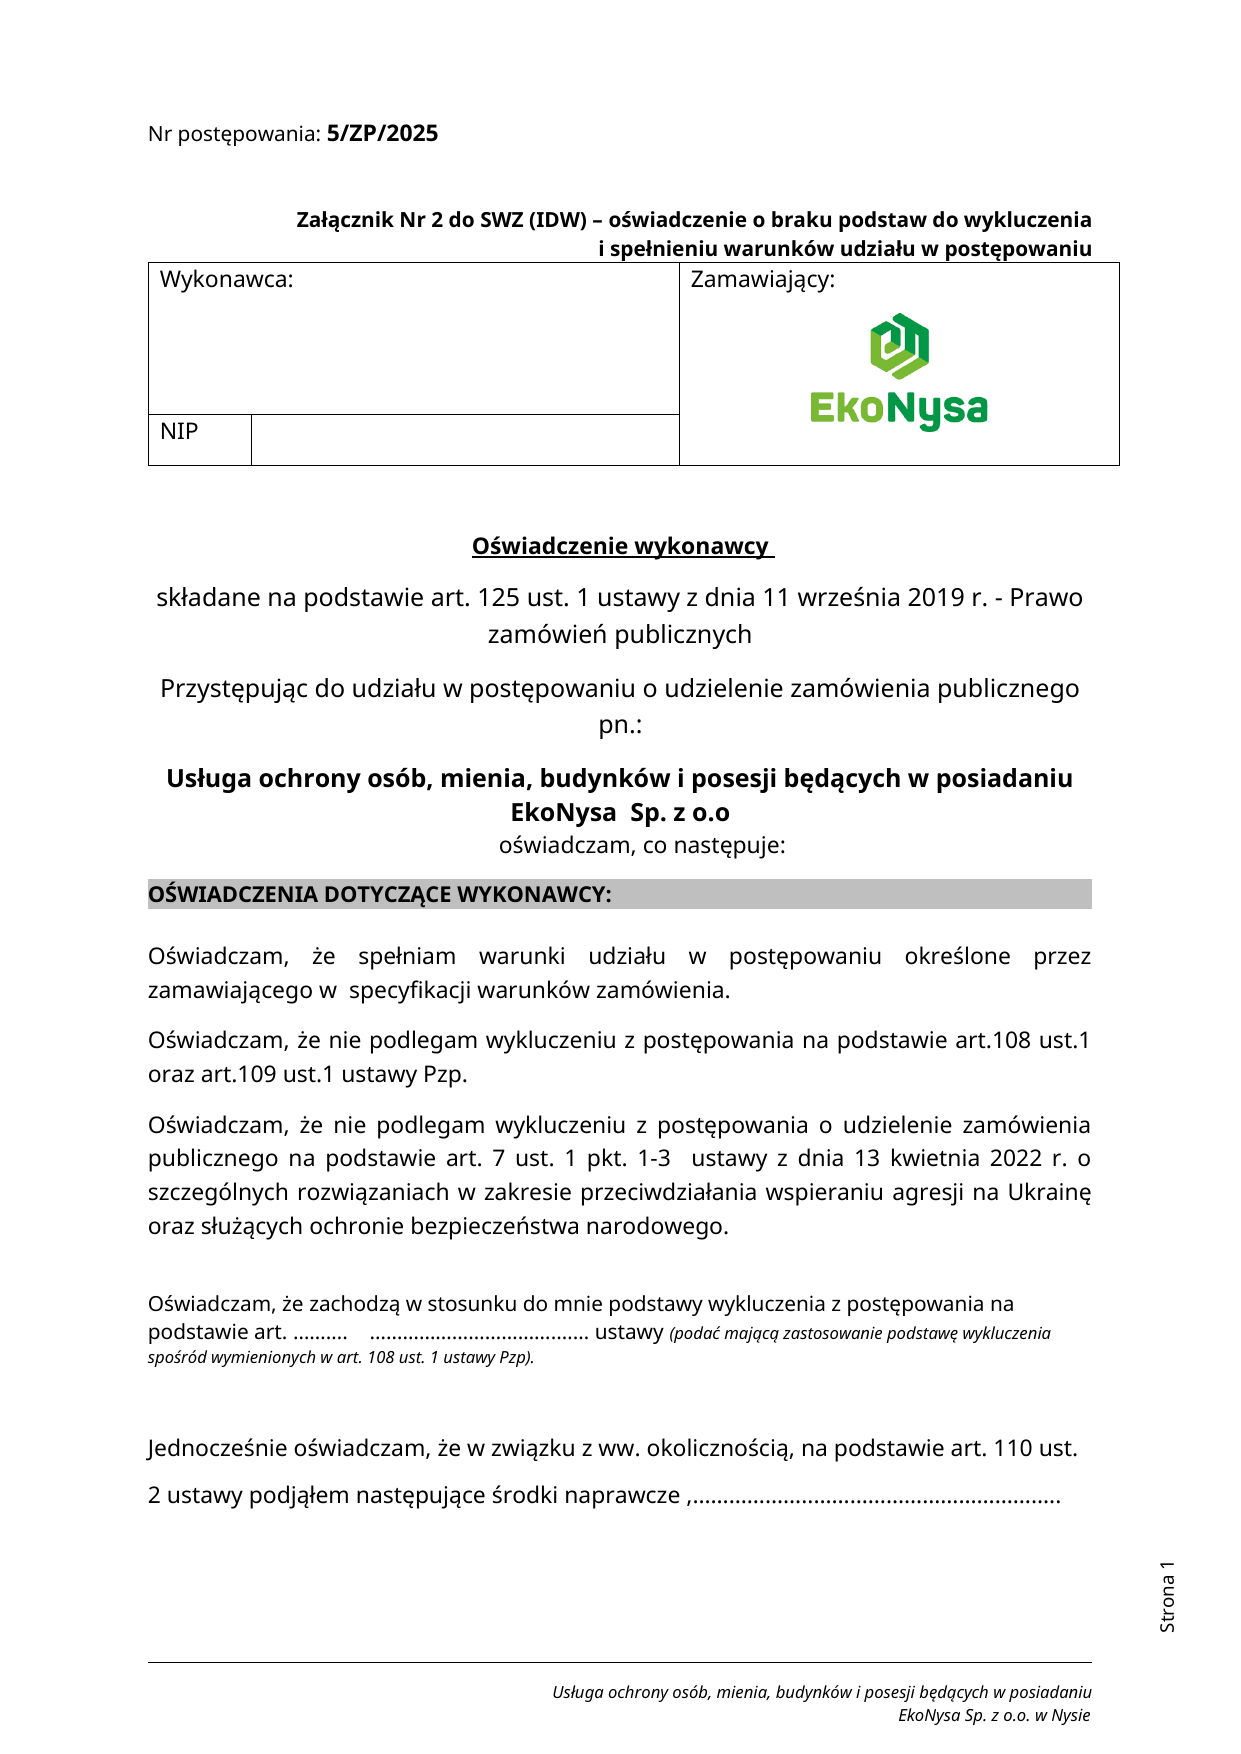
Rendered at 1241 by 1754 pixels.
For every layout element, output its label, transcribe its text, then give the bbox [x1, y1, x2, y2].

text Usługa ochrony osób, mienia, budynków i posesji będących w posiadaniu EkoNysa Sp. z o.o [148, 760, 1092, 828]
text i spełnieniu warunków udziału w postępowaniu [148, 234, 1092, 262]
picture [811, 313, 988, 432]
table_header Wykonawca: [149, 263, 679, 414]
table_cell [252, 415, 679, 465]
text Oświadczam, że nie podlegam wykluczeniu z postępowania na podstawie art.108 ust.1 oraz art.109 ust.1 ustawy Pzp. [148, 1024, 1092, 1089]
table_cell NIP [149, 415, 251, 465]
text Przystępując do udziału w postępowaniu o udzielenie zamówienia publicznego pn.: [148, 670, 1092, 741]
text Oświadczam, że zachodzą w stosunku do mnie podstawy wykluczenia z postępowania na podstawie art. ………. …………………………….…… ustawy (podać mającą zastosowanie podstawę wykluczenia spośród wymienionych w art. 108 ust. 1 ustawy Pzp). [148, 1289, 1092, 1368]
text oświadczam, co następuje: [192, 828, 1092, 860]
text Oświadczenie wykonawcy [148, 529, 1092, 561]
text OŚWIADCZENIA DOTYCZĄCE WYKONAWCY: [148, 879, 1092, 909]
table_header Zamawiający: [680, 263, 1119, 465]
text Załącznik Nr 2 do SWZ (IDW) – oświadczenie o braku podstaw do wykluczenia [148, 205, 1092, 234]
text Oświadczam, że nie podlegam wykluczeniu z postępowania o udzielenie zamówienia publicznego na podstawie art. 7 ust. 1 pkt. 1-3 ustawy z dnia 13 kwietnia 2022 r. o szczególnych rozwiązaniach w zakresie przeciwdziałania wspieraniu agresji na Ukrainę oraz służących ochronie bezpieczeństwa narodowego. [148, 1109, 1092, 1241]
text Jednocześnie oświadczam, że w związku z ww. okolicznością, na podstawie art. 110 ust. 2 ustawy podjąłem następujące środki naprawcze ,………………..………………………………….. [148, 1432, 1092, 1510]
text składane na podstawie art. 125 ust. 1 ustawy z dnia 11 września 2019 r. - Prawo zamówień publicznych [148, 580, 1092, 651]
text Oświadczam, że spełniam warunki udziału w postępowaniu określone przez zamawiającego w specyfikacji warunków zamówienia. [148, 940, 1092, 1005]
text Nr postępowania: 5/ZP/2025 [148, 117, 1092, 148]
